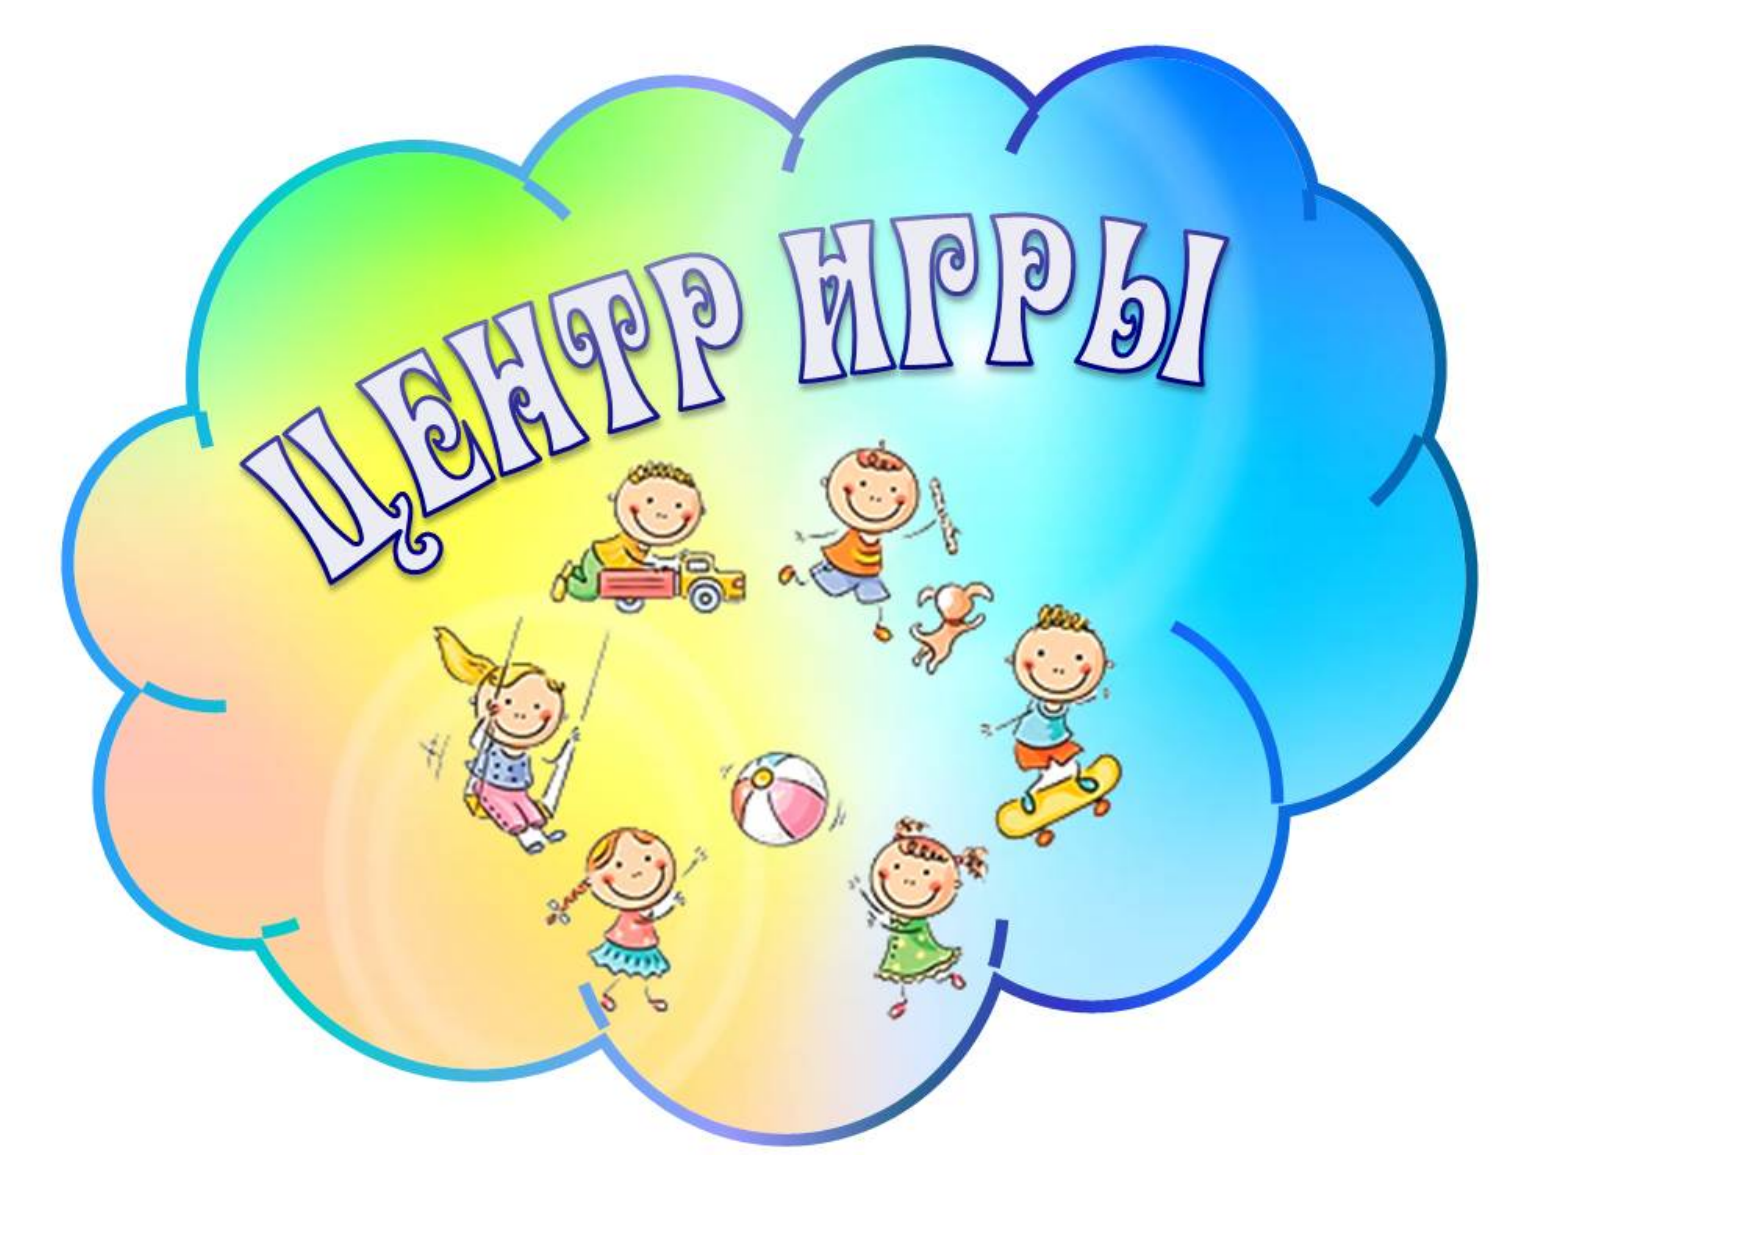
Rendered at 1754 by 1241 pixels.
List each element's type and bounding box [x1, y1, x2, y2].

picture [14, 29, 1515, 1155]
